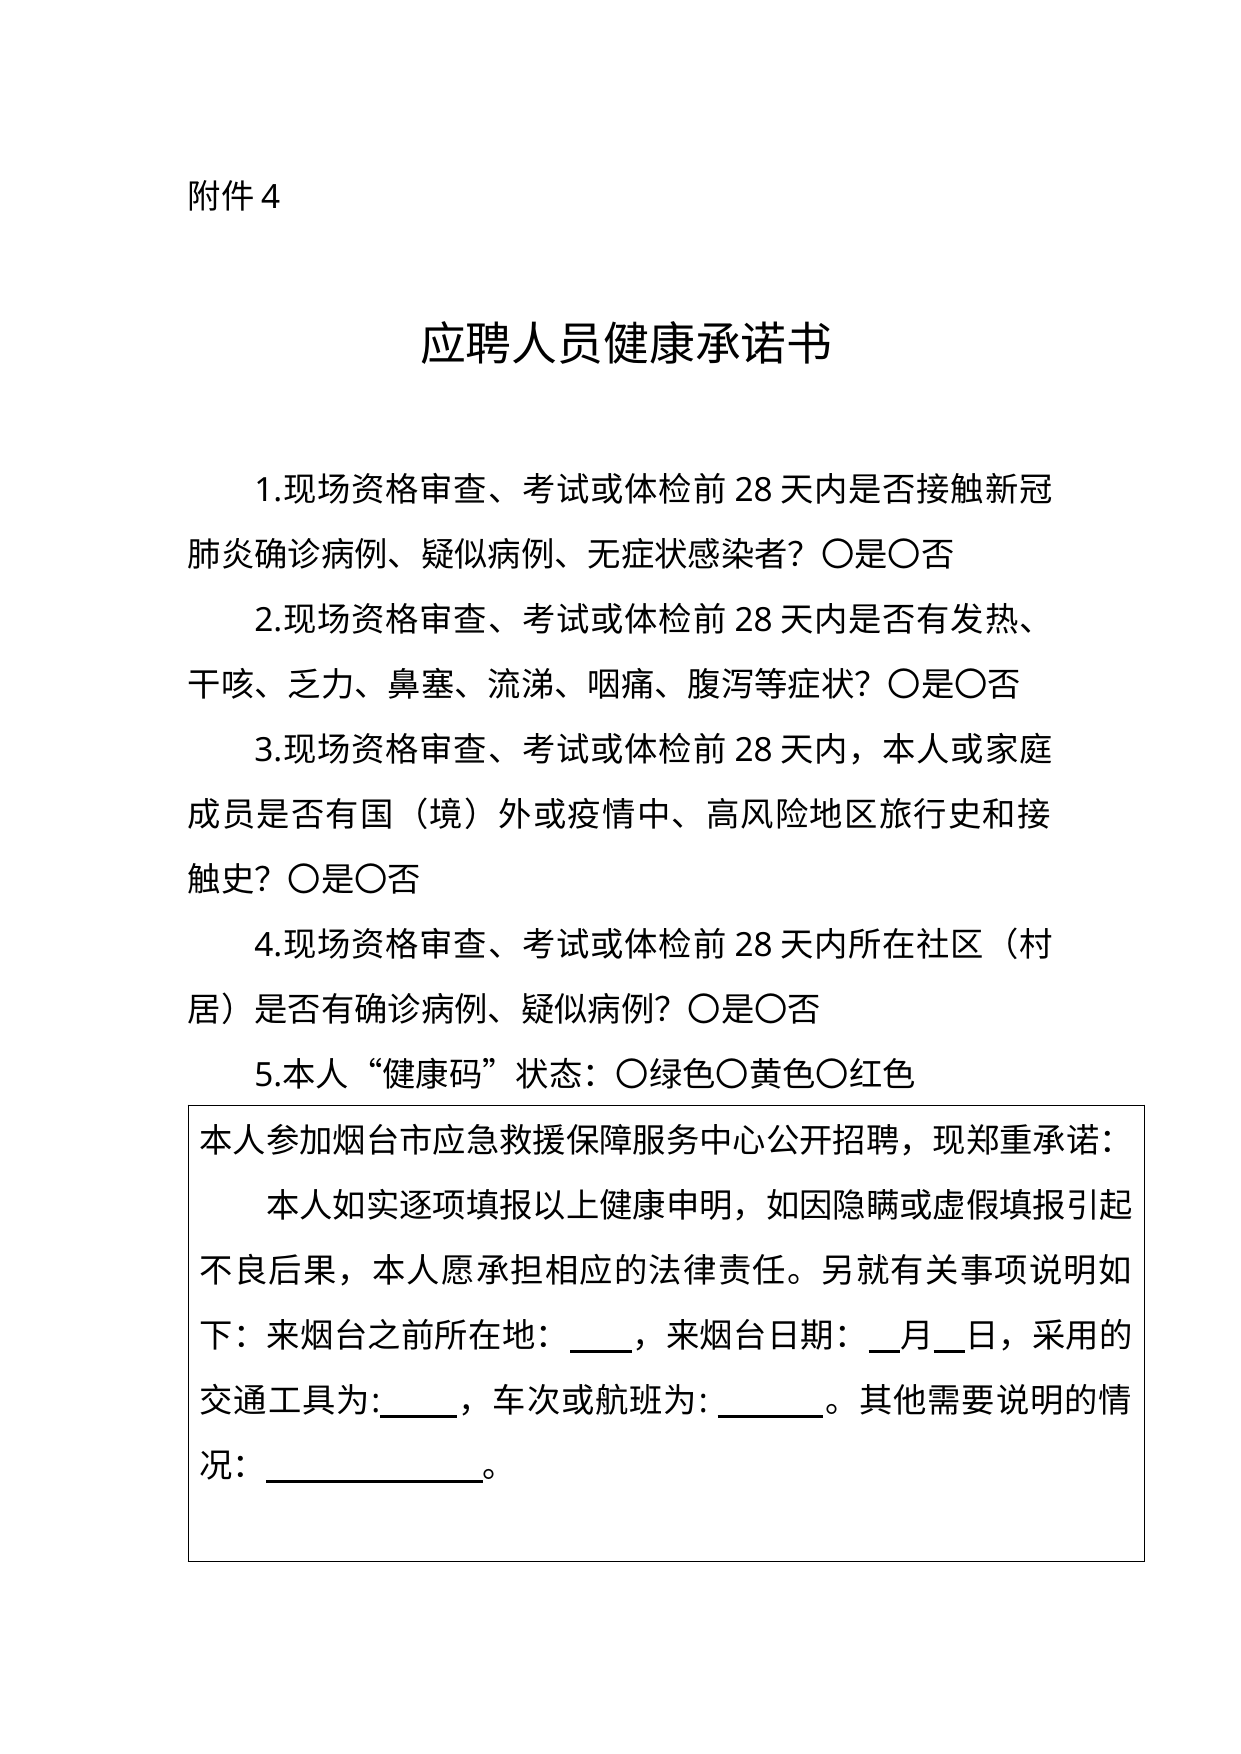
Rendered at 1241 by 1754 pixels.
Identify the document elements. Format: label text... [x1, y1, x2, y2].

text 应聘人员健康承诺书 [187, 292, 1053, 389]
text 2.现场资格审查、考试或体检前28天内是否有发热、干咳、乏力、鼻塞、流涕、咽痛、腹泻等症状？〇是〇否 [187, 584, 1053, 714]
text 5.本人“健康码”状态：〇绿色〇黄色〇红色 [187, 1039, 1053, 1104]
text 1.现场资格审查、考试或体检前28天内是否接触新冠肺炎确诊病例、疑似病例、无症状感染者？〇是〇否 [187, 454, 1053, 584]
text 4.现场资格审查、考试或体检前28天内所在社区（村居）是否有确诊病例、疑似病例？〇是〇否 [187, 909, 1053, 1039]
text 附件4 [187, 162, 1053, 227]
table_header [189, 1106, 1144, 1561]
text 3.现场资格审查、考试或体检前28天内，本人或家庭成员是否有国（境）外或疫情中、高风险地区旅行史和接触史？〇是〇否 [187, 714, 1053, 909]
